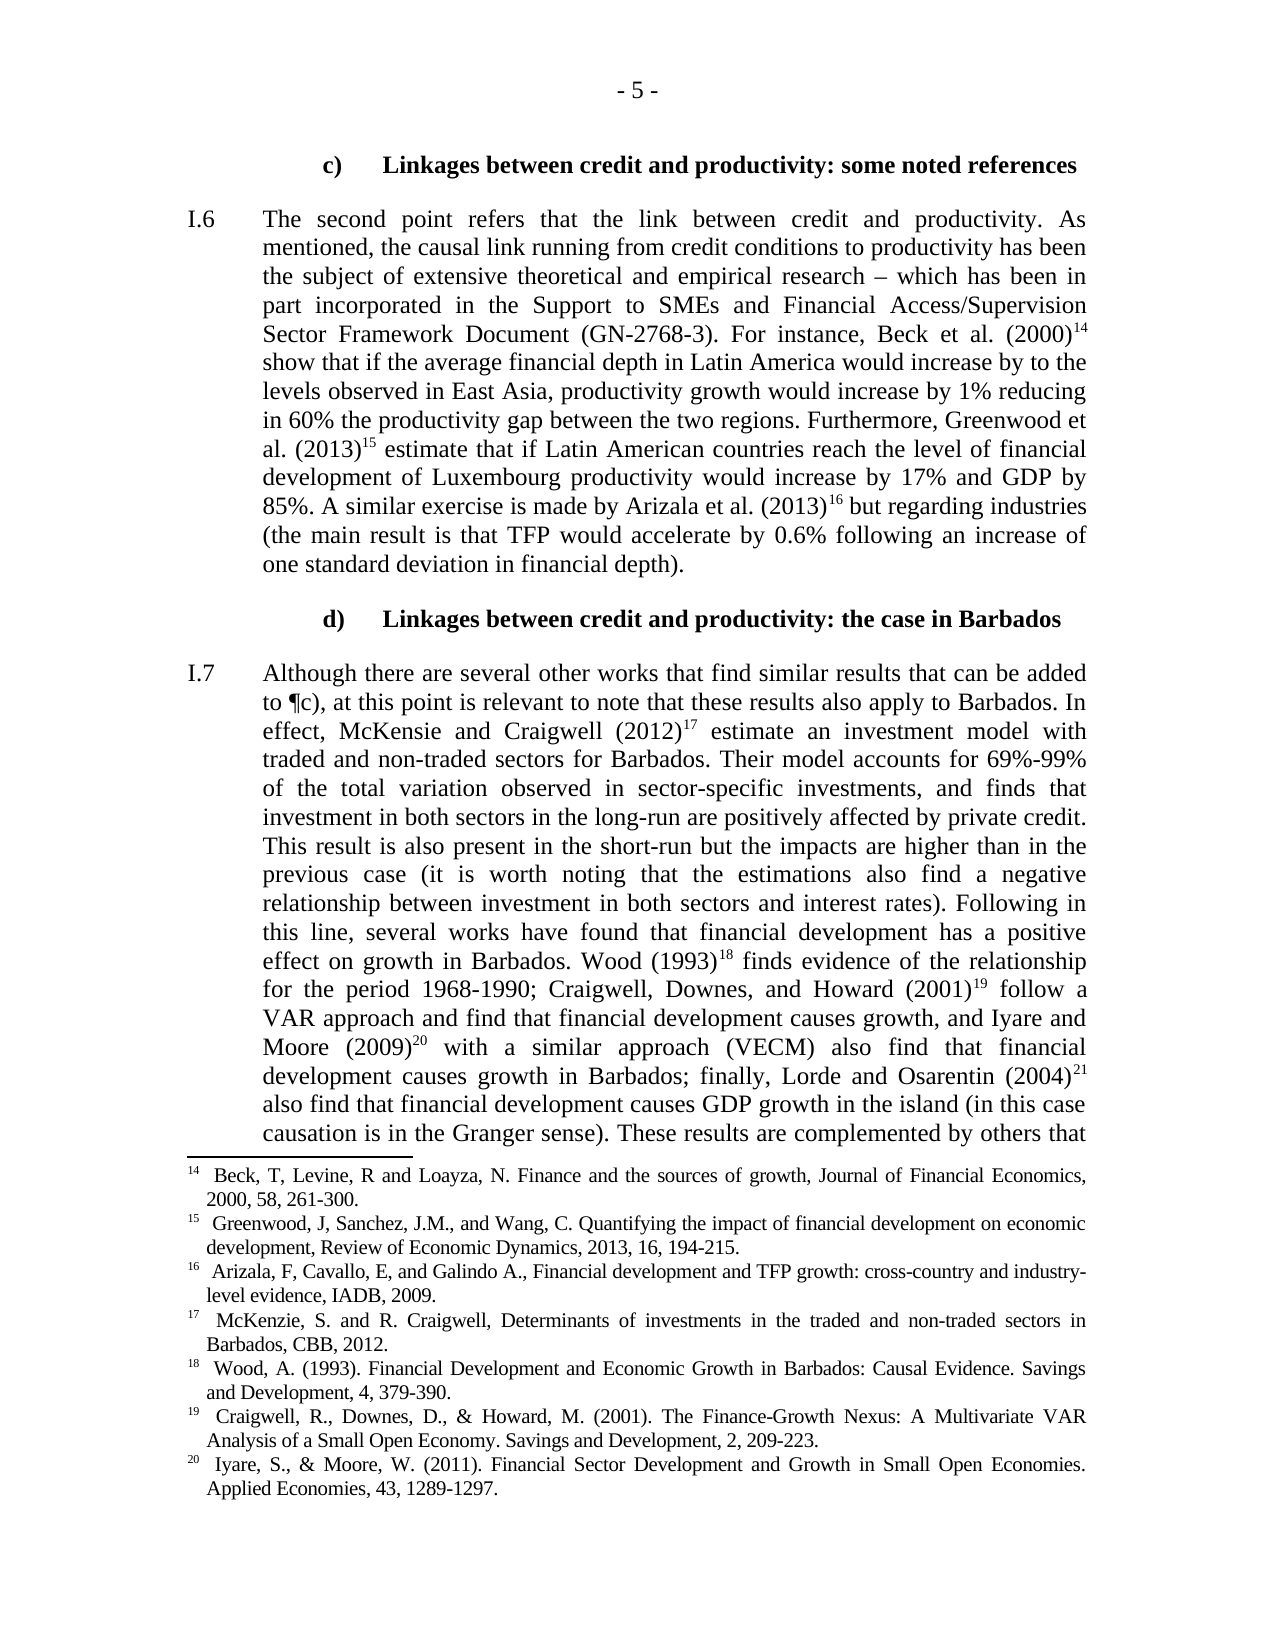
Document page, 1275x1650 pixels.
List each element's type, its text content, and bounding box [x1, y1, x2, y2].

text The second point refers that the link between credit and productivity. As mentioned, the causal link running from credit conditions to productivity has been the subject of extensive theoretical and empirical research – which has been in part incorporated in the Support to SMEs and Financial Access/Supervision Sector Framework Document (GN-2768-3). For instance, Beck et al. (2000) show that if the average financial depth in Latin America would increase by to the levels observed in East Asia, productivity growth would increase by 1% reducing in 60% the productivity gap between the two regions. Furthermore, Greenwood et al. (2013) estimate that if Latin American countries reach the level of financial development of Luxembourg productivity would increase by 17% and GDP by 85%. A similar exercise is made by Arizala et al. (2013) but regarding industries (the main result is that TFP would accelerate by 0.6% following an increase of one standard deviation in financial depth). [187, 204, 1087, 577]
text Although there are several other works that find similar results that can be added to ¶3, at this point is relevant to note that these results also apply to Barbados. In effect, McKensie and Craigwell (2012) estimate an investment model with traded and non-traded sectors for Barbados. Their model accounts for 69%-99% of the total variation observed in sector-specific investments, and finds that investment in both sectors in the long-run are positively affected by private credit. This result is also present in the short-run but the impacts are higher than in the previous case (it is worth noting that the estimations also find a negative relationship between investment in both sectors and interest rates). Following in this line, several works have found that financial development has a positive effect on growth in Barbados. Wood (1993) finds evidence of the relationship for the period 1968-1990; Craigwell, Downes, and Howard (2001) follow a VAR approach and find that financial development causes growth, and Iyare and Moore (2009) with a similar approach (VECM) also find that financial development causes growth in Barbados; finally, Lorde and Osarentin (2004) also find that financial development causes GDP growth in the island (in this case causation is in the Granger sense). These results are complemented by others that indicate that TFP accounts (depending on the estimation and the sample) from 20% up to 68% of observed growth in Barbados. For instance, the World Bank (1994) undertakes a cross-country analysis of economic growth of Caribbean countries (including Barbados), covering the period 1979-1990 and concludes that factor accumulation (capital and labor) explain 32% of real GDP growth, while total factor productivity growth accounted for 68% of observed growth rates; a similar exercise by the CBB is reported in Downes (2002) indicating that growth accounting over the 1963 to 1993 period found that the TFP explained 50% of the observed growth (capital accounted for 31% of real GDP growth, and labor 19%), and when the labor was adjusted to consider human capital TFP still accounted for a significant 20% of observed growth rates for the period. [187, 658, 1087, 1147]
subtitle Linkages between credit and productivity: the case in Barbados [322, 604, 1087, 633]
subtitle Linkages between credit and productivity: some noted references [322, 150, 1087, 179]
